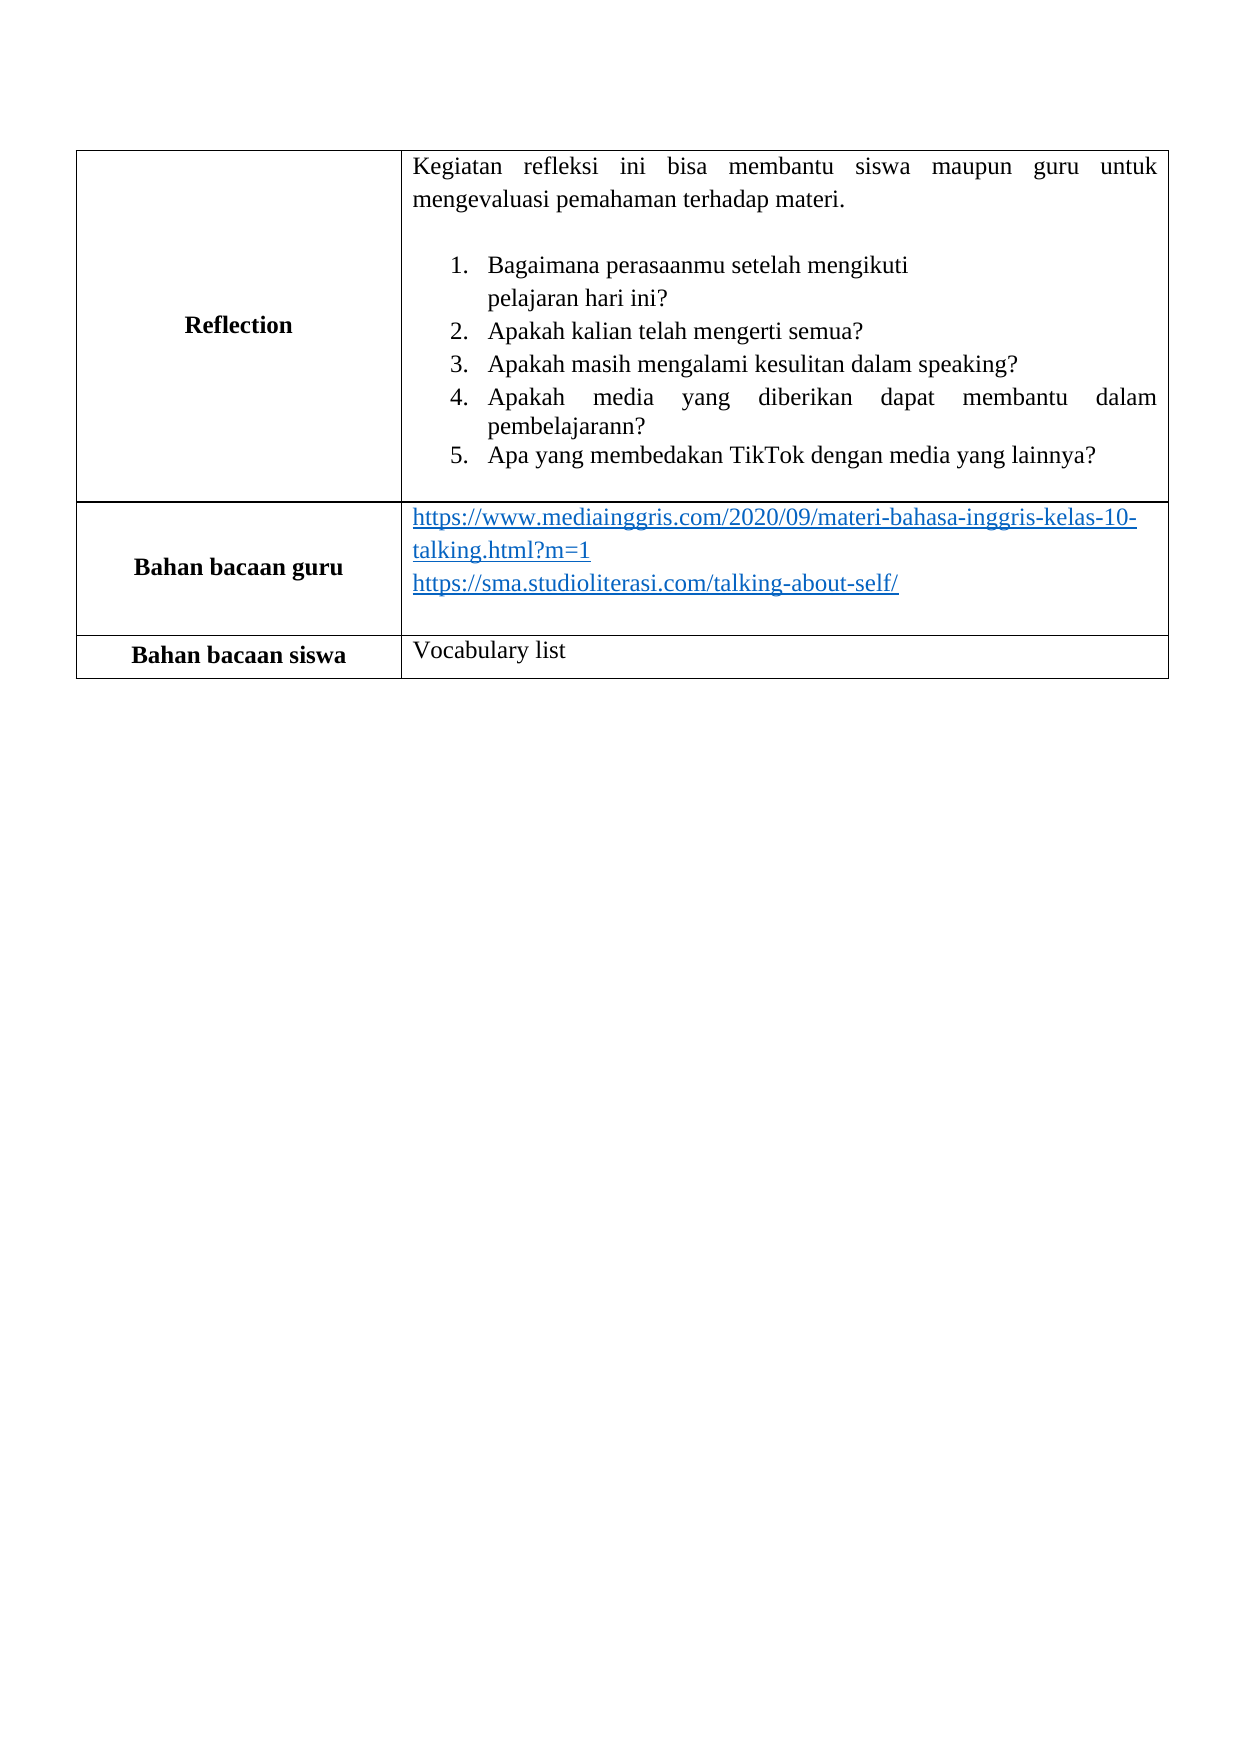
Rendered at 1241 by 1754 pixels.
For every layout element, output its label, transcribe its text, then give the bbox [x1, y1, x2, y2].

table_cell Bahan bacaan guru [77, 503, 401, 634]
table_cell Vocabulary list [402, 636, 1168, 678]
table_cell Reflection [77, 151, 401, 501]
table_cell Kegiatan refleksi ini bisa membantu siswa maupun guru untuk mengevaluasi pemahaman terhadap materi. Bagaimana perasaanmu setelah mengikuti pelajaran hari ini? Apakah kalian telah mengerti semua? Apakah masih mengalami kesulitan dalam speaking? Apakah media yang diberikan dapat membantu dalam pembelajarann? Apa yang membedakan TikTok dengan media yang lainnya? [402, 151, 1168, 501]
table_cell https://www.mediainggris.com/2020/09/materi-bahasa-inggris-kelas-10-talking.html?m=1 https://sma.studioliterasi.com/talking-about-self/ [402, 503, 1168, 634]
table_cell Bahan bacaan siswa [77, 636, 401, 678]
